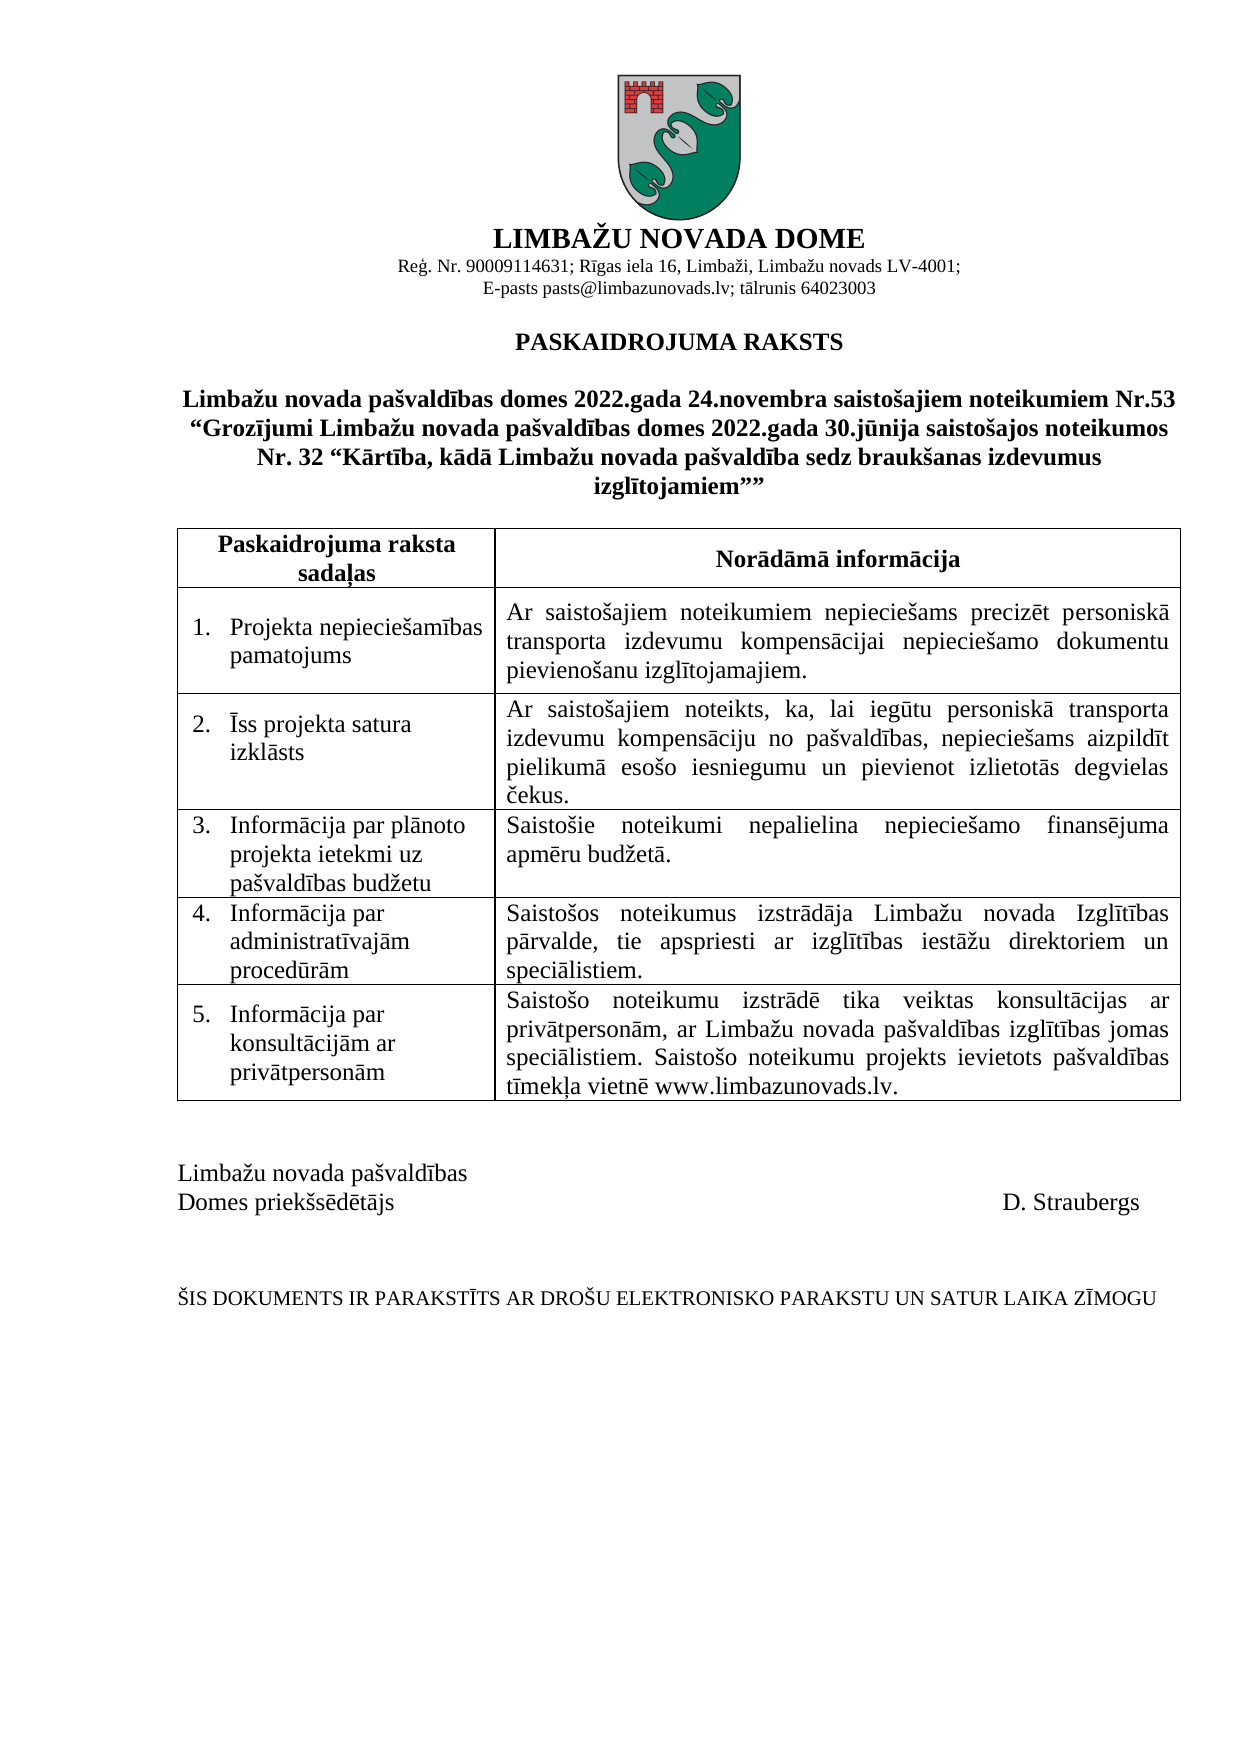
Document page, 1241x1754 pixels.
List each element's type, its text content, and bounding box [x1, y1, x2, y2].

table_cell Saistošos noteikumus izstrādāja Limbažu novada Izglītības pārvalde, tie apspriesti ar izglītības iestāžu direktoriem un speciālistiem. [496, 898, 1180, 984]
text Domes priekšsēdētājs D. Straubergs [177, 1187, 1181, 1216]
table_cell Saistošie noteikumi nepalielina nepieciešamo finansējuma apmēru budžetā. [496, 810, 1180, 897]
text Limbažu novada pašvaldības [177, 1158, 1181, 1187]
table_cell Īss projekta satura izklāsts [178, 694, 494, 809]
table_cell Informācija par administratīvajām procedūrām [178, 898, 494, 984]
table_cell Informācija par konsultācijām ar privātpersonām [178, 985, 494, 1100]
table_cell Projekta nepieciešamības pamatojums [178, 588, 494, 693]
table_cell Ar saistošajiem noteikts, ka, lai iegūtu personiskā transporta izdevumu kompensāciju no pašvaldības, nepieciešams aizpildīt pielikumā esošo iesniegumu un pievienot izlietotās degvielas čekus. [496, 694, 1180, 809]
text PASKAIDROJUMA RAKSTS [177, 327, 1181, 356]
table_cell Saistošo noteikumu izstrādē tika veiktas konsultācijas ar privātpersonām, ar Limbažu novada pašvaldības izglītības jomas speciālistiem. Saistošo noteikumu projekts ievietots pašvaldības tīmekļa vietnē www.limbazunovads.lv. [496, 985, 1180, 1100]
picture [616, 73, 743, 222]
table_cell Informācija par plānoto projekta ietekmi uz pašvaldības budžetu [178, 810, 494, 897]
table_header Paskaidrojuma raksta sadaļas [178, 529, 494, 587]
text Limbažu novada pašvaldības domes 2022.gada 24.novembra saistošajiem noteikumiem Nr.53 “Grozījumi Limbažu novada pašvaldības domes 2022.gada 30.jūnija saistošajos noteikumos Nr. 32 “Kārtība, kādā Limbažu novada pašvaldība sedz braukšanas izdevumus izglītojamiem”” [177, 384, 1181, 499]
table_header Norādāmā informācija [496, 529, 1180, 587]
table_cell Ar saistošajiem noteikumiem nepieciešams precizēt personiskā transporta izdevumu kompensācijai nepieciešamo dokumentu pievienošanu izglītojamajiem. [496, 588, 1180, 693]
text ŠIS DOKUMENTS IR PARAKSTĪTS AR DROŠU ELEKTRONISKO PARAKSTU UN SATUR LAIKA ZĪMOGU [177, 1286, 1181, 1310]
